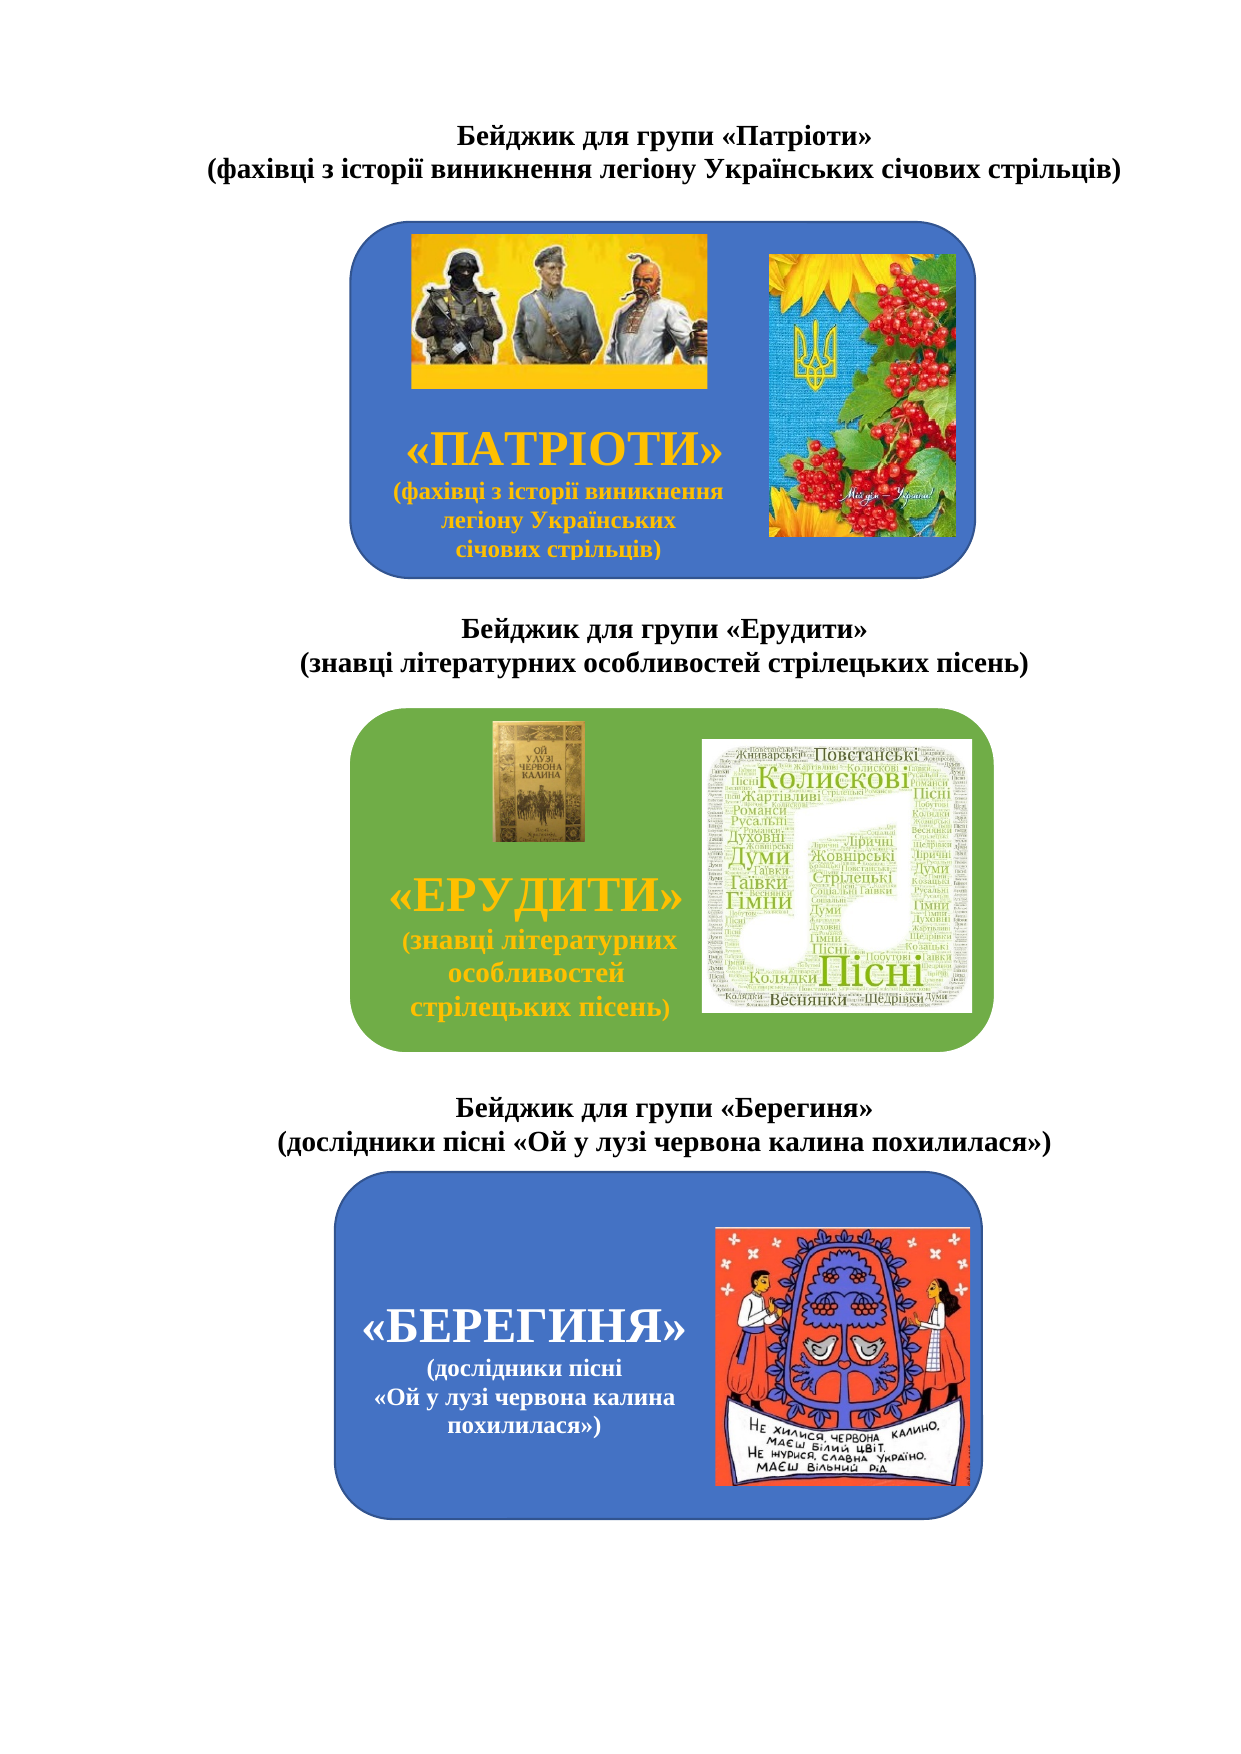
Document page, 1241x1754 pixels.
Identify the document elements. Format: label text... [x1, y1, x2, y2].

text Бейджик для групи «Патріоти» [177, 118, 1152, 152]
picture [410, 234, 708, 388]
text (дослідники пісні «Ой у лузі червона калина похилилася») [177, 1124, 1152, 1158]
picture [700, 739, 973, 1012]
text Бейджик для групи «Берегиня» [177, 1091, 1152, 1124]
picture [768, 254, 956, 536]
text (знавці літературних особливостей стрілецьких пісень) [177, 645, 1152, 678]
picture [713, 1227, 970, 1485]
text Бейджик для групи «Ерудити» [177, 611, 1152, 645]
picture [491, 721, 585, 840]
text (фахівці з історії виникнення легіону Українських січових стрільців) [177, 152, 1152, 185]
